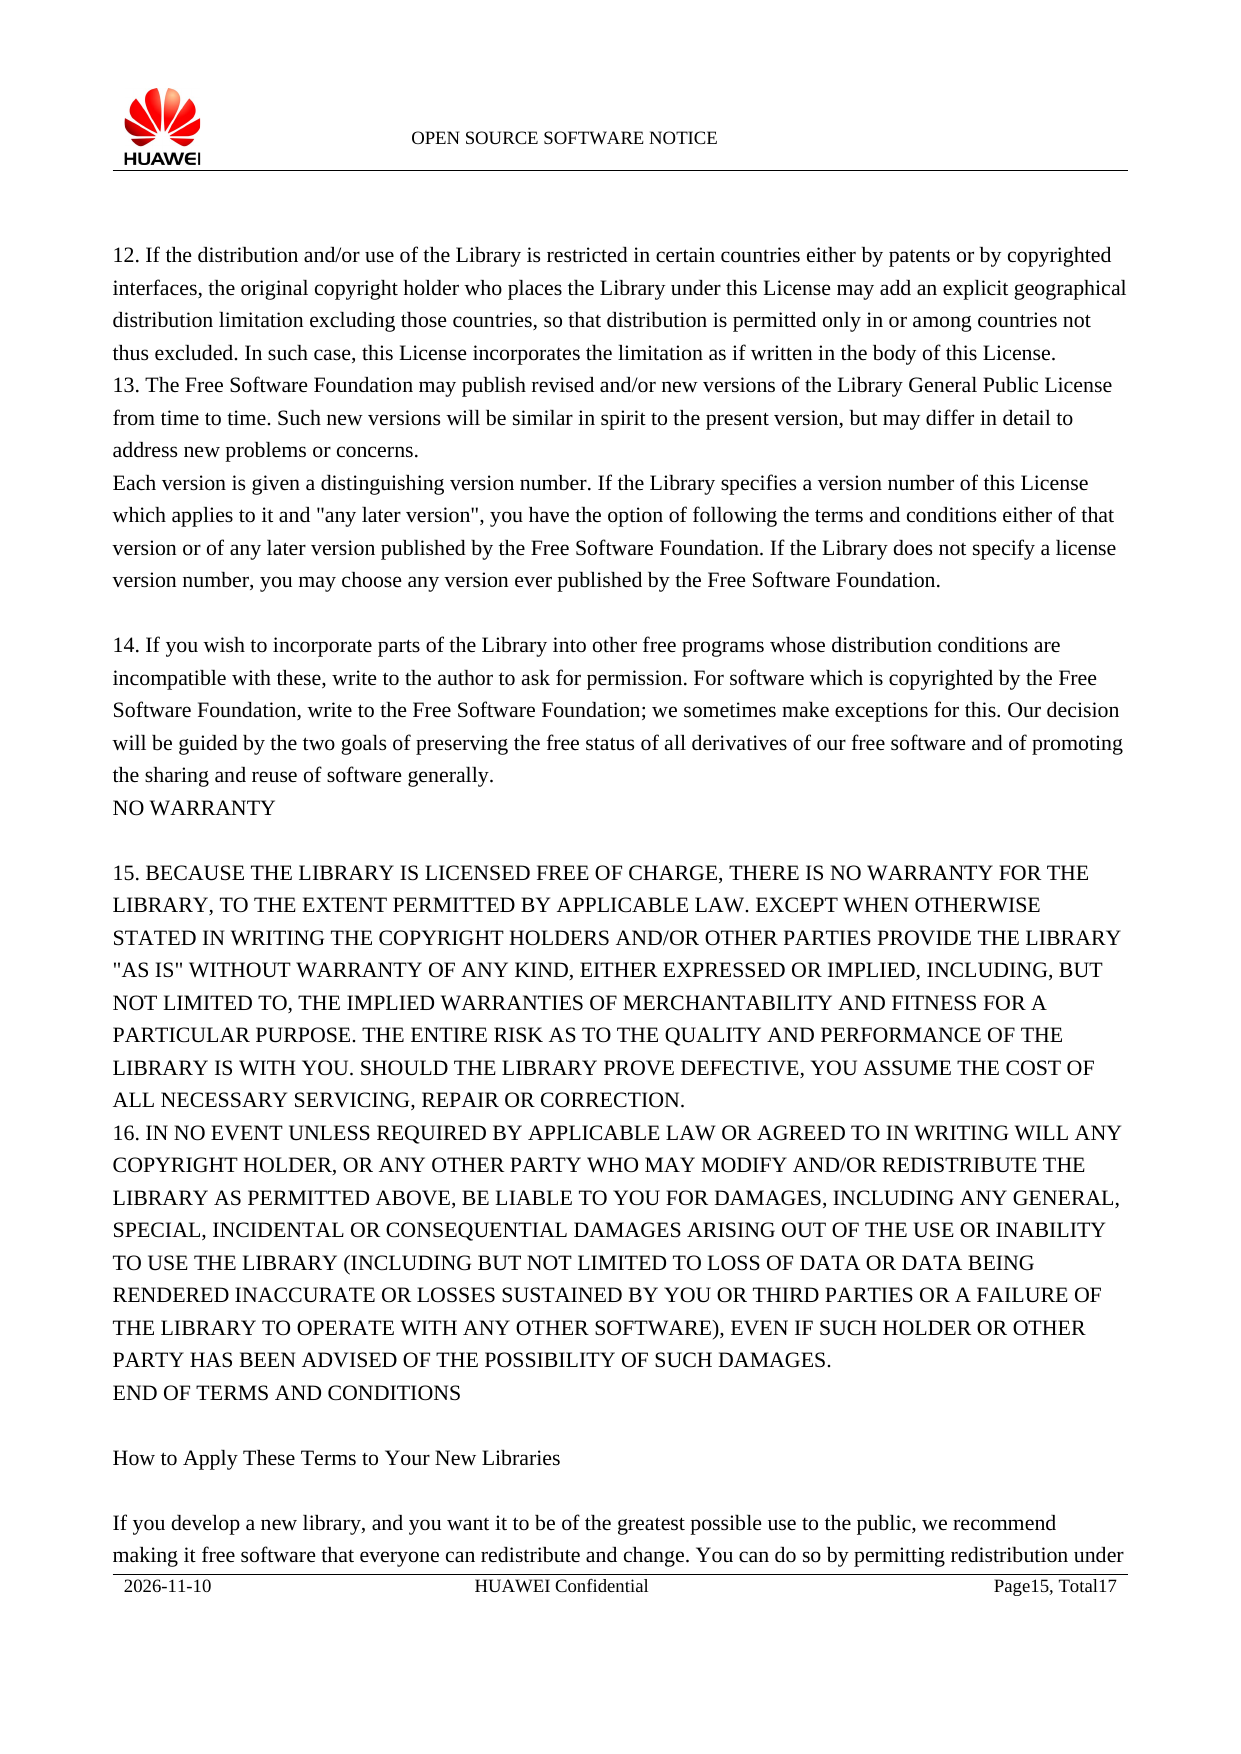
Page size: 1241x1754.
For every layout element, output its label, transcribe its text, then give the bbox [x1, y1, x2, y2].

picture [124, 88, 201, 165]
